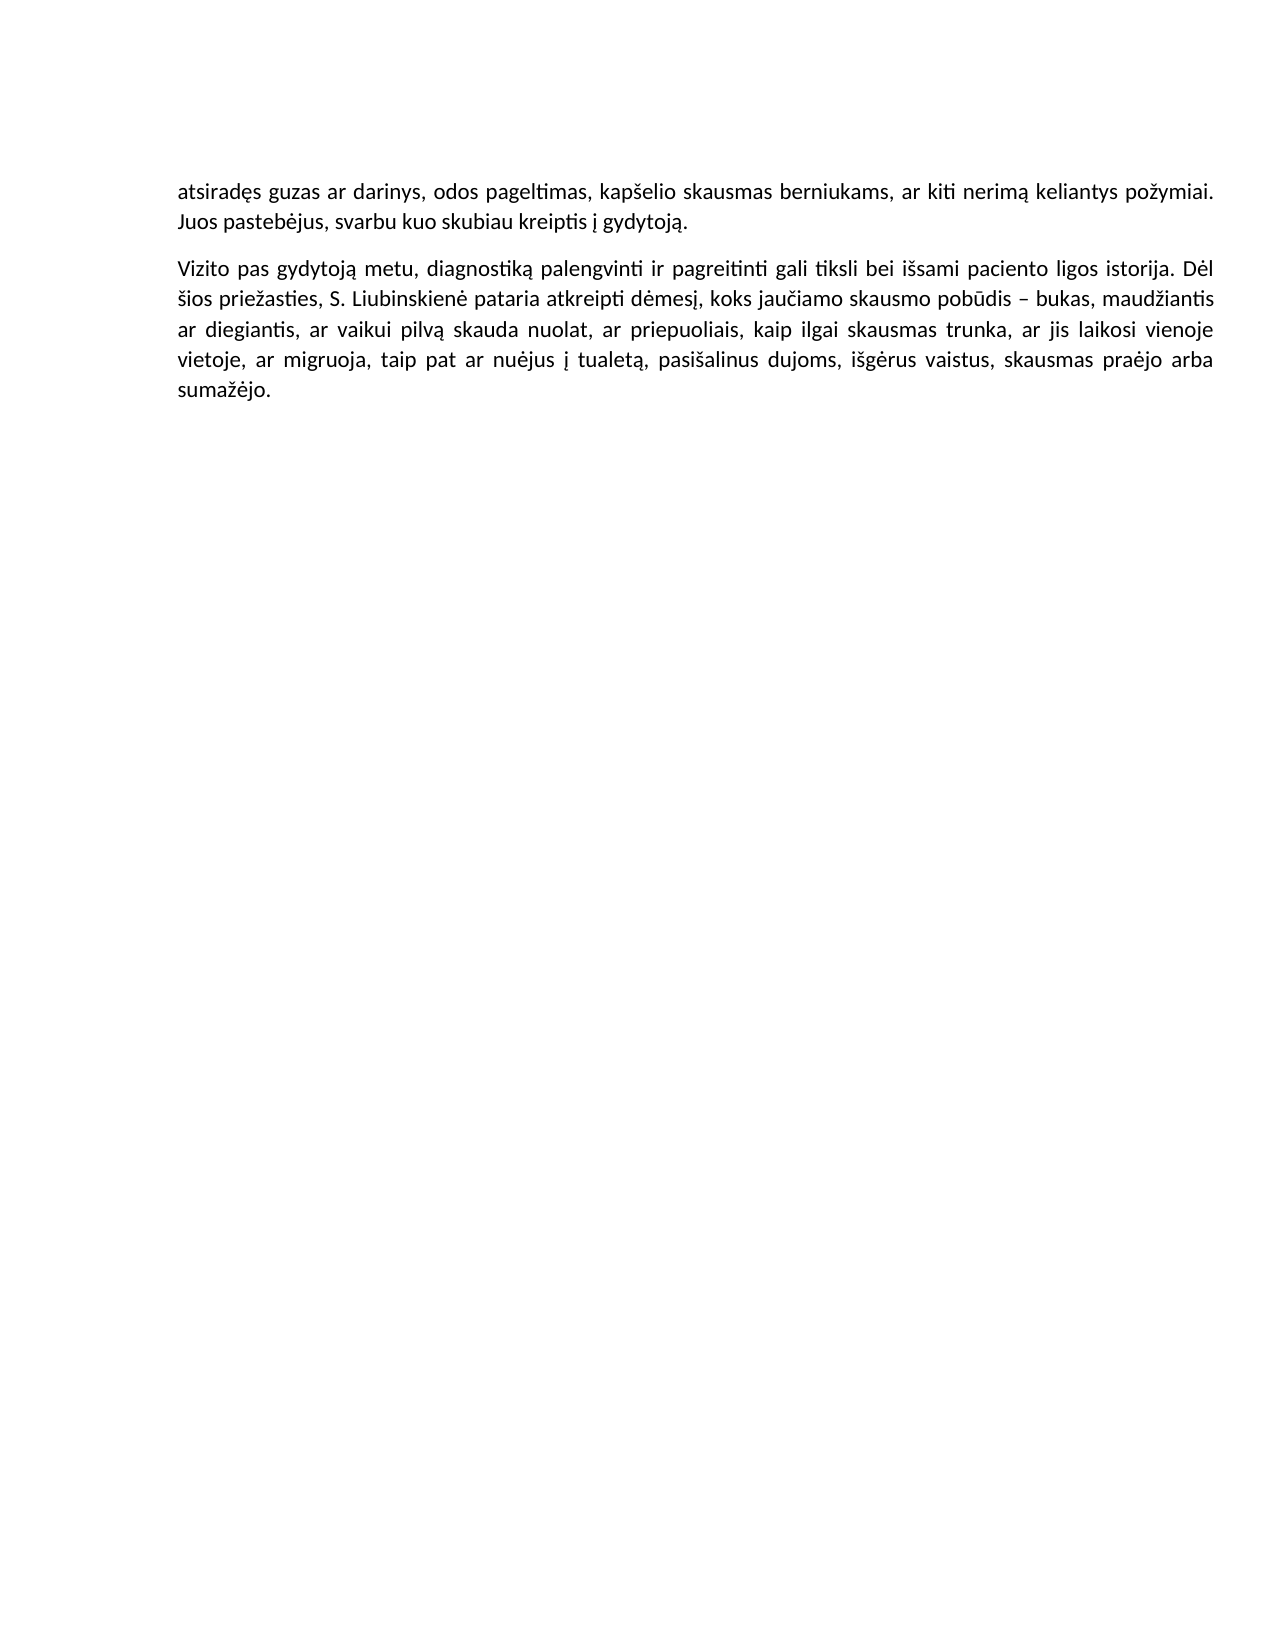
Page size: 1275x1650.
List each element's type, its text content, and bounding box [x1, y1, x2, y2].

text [177, 177, 1216, 235]
text Vizito pas gydytoją metu, diagnostiką palengvinti ir pagreitinti gali tiksli bei išsami paciento ligos istorija. Dėl šios priežasties, S. Liubinskienė pataria atkreipti dėmesį, koks jaučiamo skausmo pobūdis – bukas, maudžiantis ar diegiantis, ar vaikui pilvą skauda nuolat, ar priepuoliais, kaip ilgai skausmas trunka, ar jis laikosi vienoje vietoje, ar migruoja, taip pat ar nuėjus į tualetą, pasišalinus dujoms, išgėrus vaistus, skausmas praėjo arba sumažėjo. [177, 254, 1216, 403]
